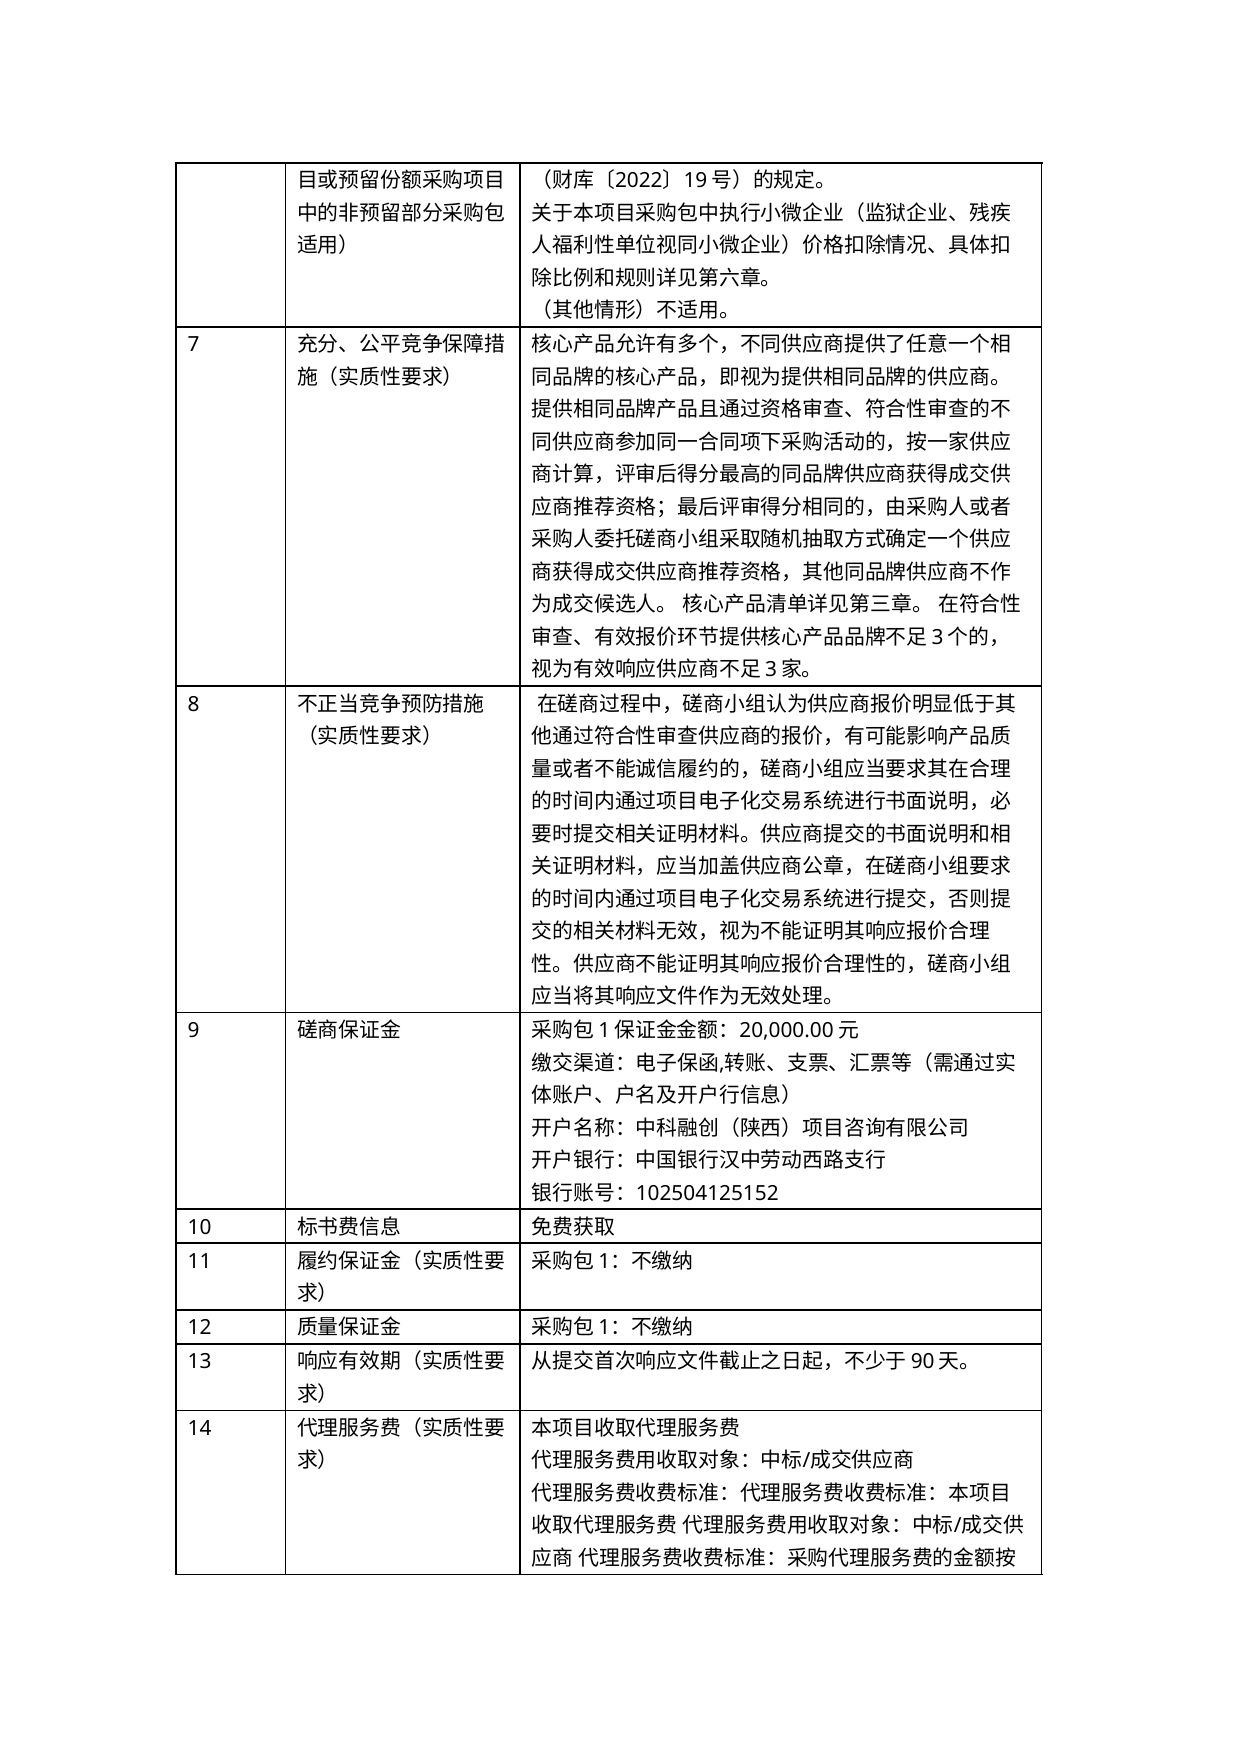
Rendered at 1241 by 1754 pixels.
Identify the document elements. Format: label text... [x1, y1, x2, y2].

table_cell 充分、公平竞争保障措施（实质性要求） [286, 328, 519, 685]
table_cell 免费获取 [521, 1210, 1041, 1242]
table_cell 从提交首次响应文件截止之日起，不少于90天。 [521, 1345, 1041, 1409]
table_cell 13 [177, 1345, 285, 1409]
table_cell 采购包1：不缴纳 [521, 1244, 1041, 1309]
table_cell 8 [177, 687, 285, 1012]
table_cell 9 [177, 1013, 285, 1208]
table_cell 核心产品允许有多个，不同供应商提供了任意一个相同品牌的核心产品，即视为提供相同品牌的供应商。 提供相同品牌产品且通过资格审查、符合性审查的不同供应商参加同一合同项下采购活动的，按一家供应商计算，评审后得分最高的同品牌供应商获得成交供应商推荐资格；最后评审得分相同的，由采购人或者采购人委托磋商小组采取随机抽取方式确定一个供应商获得成交供应商推荐资格，其他同品牌供应商不作为成交候选人。 核心产品清单详见第三章。 在符合性审查、有效报价环节提供核心产品品牌不足3个的，视为有效响应供应商不足3家。 [521, 328, 1041, 685]
table_cell 标书费信息 [286, 1210, 519, 1242]
table_cell 10 [177, 1210, 285, 1242]
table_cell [521, 164, 1041, 326]
table_cell 11 [177, 1244, 285, 1309]
table_cell 代理服务费（实质性要求） [286, 1411, 519, 1573]
table_cell 7 [177, 328, 285, 685]
table_cell 采购包1保证金金额：20,000.00元 缴交渠道：电子保函,转账、支票、汇票等（需通过实体账户、户名及开户行信息） 开户名称：中科融创（陕西）项目咨询有限公司 开户银行：中国银行汉中劳动西路支行 银行账号：102504125152 [521, 1013, 1041, 1208]
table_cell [521, 1411, 1041, 1573]
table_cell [286, 164, 519, 326]
table_cell 6 [177, 164, 285, 326]
table_cell 磋商保证金 [286, 1013, 519, 1208]
table_cell 14 [177, 1411, 285, 1573]
table_cell 质量保证金 [286, 1311, 519, 1343]
table_cell 12 [177, 1311, 285, 1343]
table_cell 采购包1：不缴纳 [521, 1311, 1041, 1343]
table_cell 响应有效期（实质性要求） [286, 1345, 519, 1409]
table_cell 在磋商过程中，磋商小组认为供应商报价明显低于其他通过符合性审查供应商的报价，有可能影响产品质量或者不能诚信履约的，磋商小组应当要求其在合理的时间内通过项目电子化交易系统进行书面说明，必要时提交相关证明材料。供应商提交的书面说明和相关证明材料，应当加盖供应商公章，在磋商小组要求的时间内通过项目电子化交易系统进行提交，否则提交的相关材料无效，视为不能证明其响应报价合理性。供应商不能证明其响应报价合理性的，磋商小组应当将其响应文件作为无效处理。 [521, 687, 1041, 1012]
table_cell 履约保证金（实质性要求） [286, 1244, 519, 1309]
table_cell 不正当竞争预防措施 （实质性要求） [286, 687, 519, 1012]
